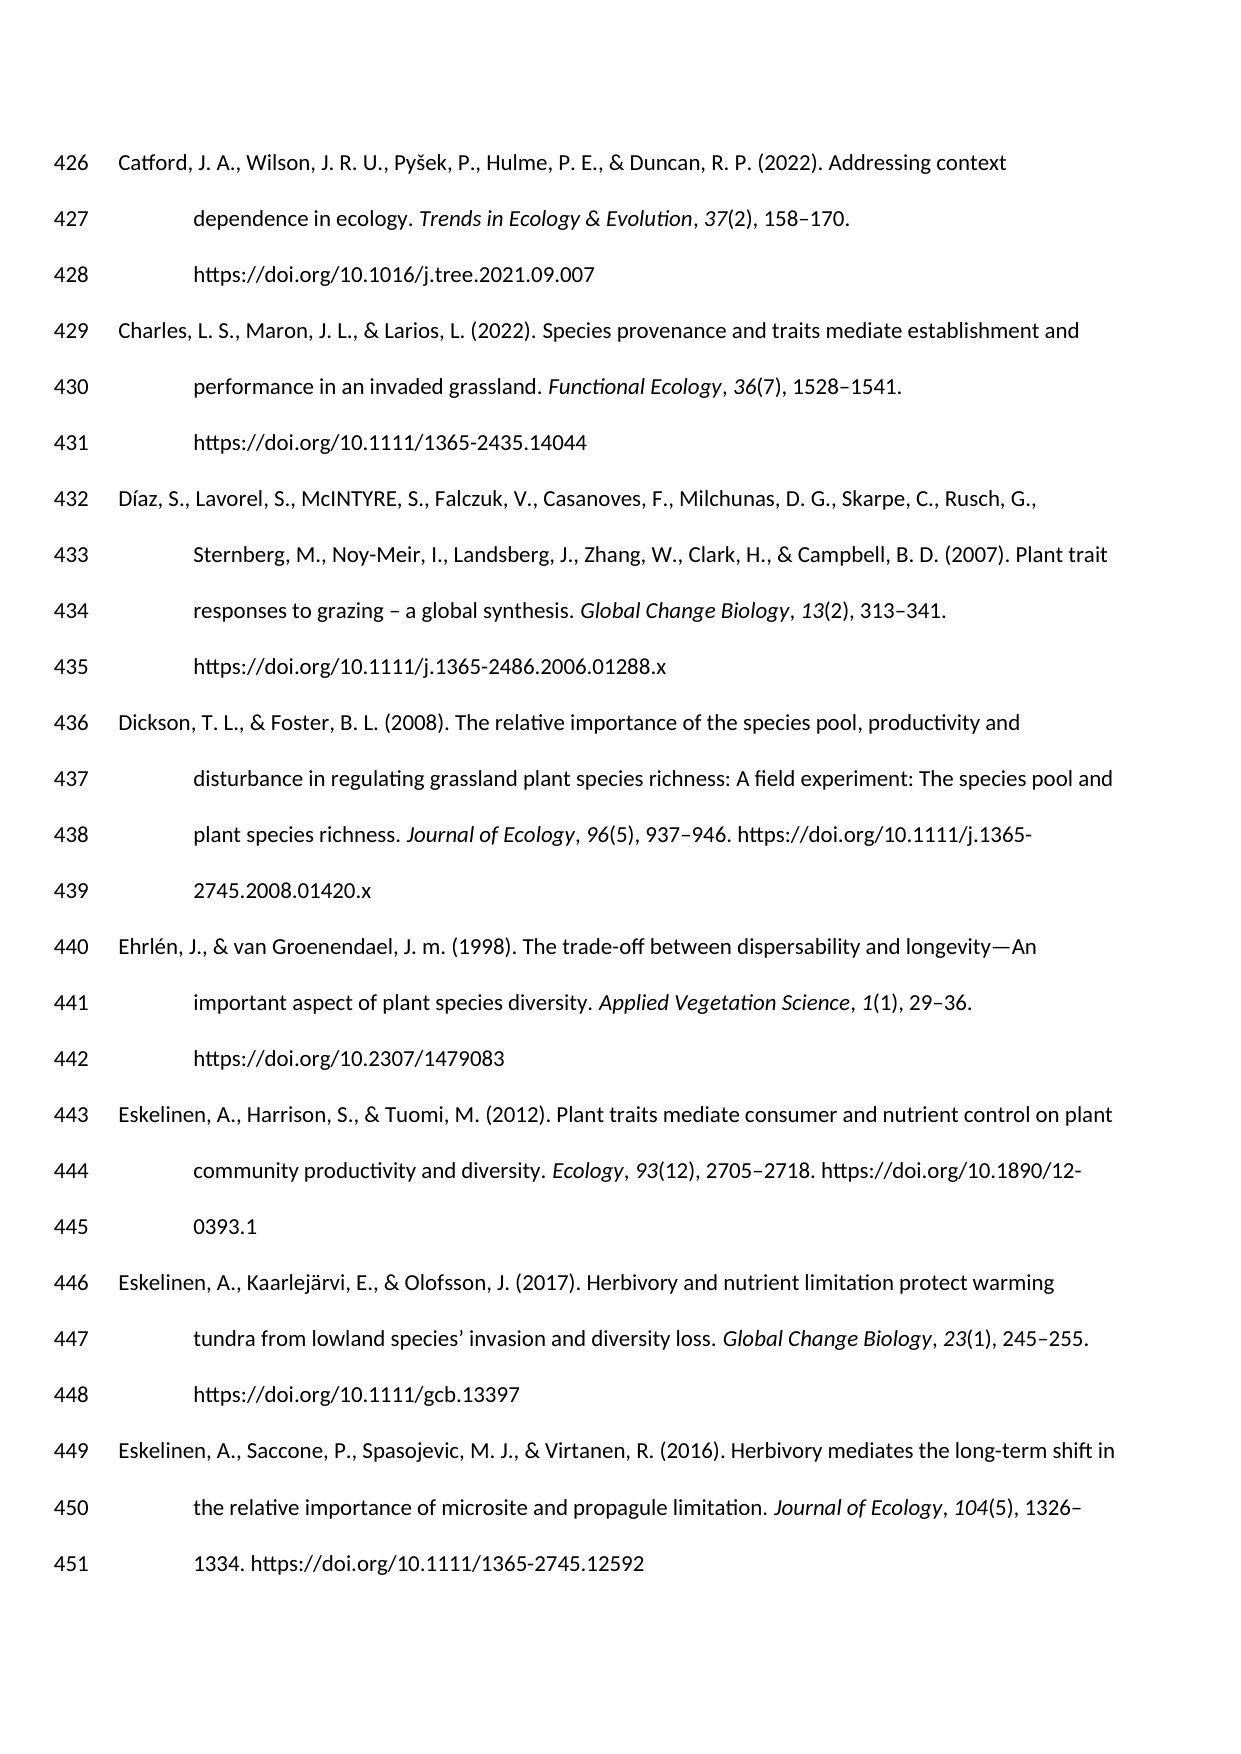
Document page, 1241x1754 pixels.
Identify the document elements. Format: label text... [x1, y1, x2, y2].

text Ehrlén, J., & van Groenendael, J. m. (1998). The trade-off between dispersability and longevity—An important aspect of plant species diversity. Applied Vegetation Science, 1(1), 29–36. https://doi.org/10.2307/1479083 [118, 932, 1122, 1072]
text Dickson, T. L., & Foster, B. L. (2008). The relative importance of the species pool, productivity and disturbance in regulating grassland plant species richness: A field experiment: The species pool and plant species richness. Journal of Ecology, 96(5), 937–946. https://doi.org/10.1111/j.1365-2745.2008.01420.x [118, 708, 1122, 904]
text Eskelinen, A., Saccone, P., Spasojevic, M. J., & Virtanen, R. (2016). Herbivory mediates the long-term shift in the relative importance of microsite and propagule limitation. Journal of Ecology, 104(5), 1326–1334. https://doi.org/10.1111/1365-2745.12592 [118, 1437, 1122, 1577]
text Eskelinen, A., Kaarlejärvi, E., & Olofsson, J. (2017). Herbivory and nutrient limitation protect warming tundra from lowland species’ invasion and diversity loss. Global Change Biology, 23(1), 245–255. https://doi.org/10.1111/gcb.13397 [118, 1268, 1122, 1408]
text Eskelinen, A., Harrison, S., & Tuomi, M. (2012). Plant traits mediate consumer and nutrient control on plant community productivity and diversity. Ecology, 93(12), 2705–2718. https://doi.org/10.1890/12-0393.1 [118, 1100, 1122, 1240]
text Díaz, S., Lavorel, S., McINTYRE, S., Falczuk, V., Casanoves, F., Milchunas, D. G., Skarpe, C., Rusch, G., Sternberg, M., Noy-Meir, I., Landsberg, J., Zhang, W., Clark, H., & Campbell, B. D. (2007). Plant trait responses to grazing – a global synthesis. Global Change Biology, 13(2), 313–341. https://doi.org/10.1111/j.1365-2486.2006.01288.x [118, 484, 1122, 680]
text Charles, L. S., Maron, J. L., & Larios, L. (2022). Species provenance and traits mediate establishment and performance in an invaded grassland. Functional Ecology, 36(7), 1528–1541. https://doi.org/10.1111/1365-2435.14044 [118, 316, 1122, 456]
text Catford, J. A., Wilson, J. R. U., Pyšek, P., Hulme, P. E., & Duncan, R. P. (2022). Addressing context dependence in ecology. Trends in Ecology & Evolution, 37(2), 158–170. https://doi.org/10.1016/j.tree.2021.09.007 [118, 148, 1122, 288]
